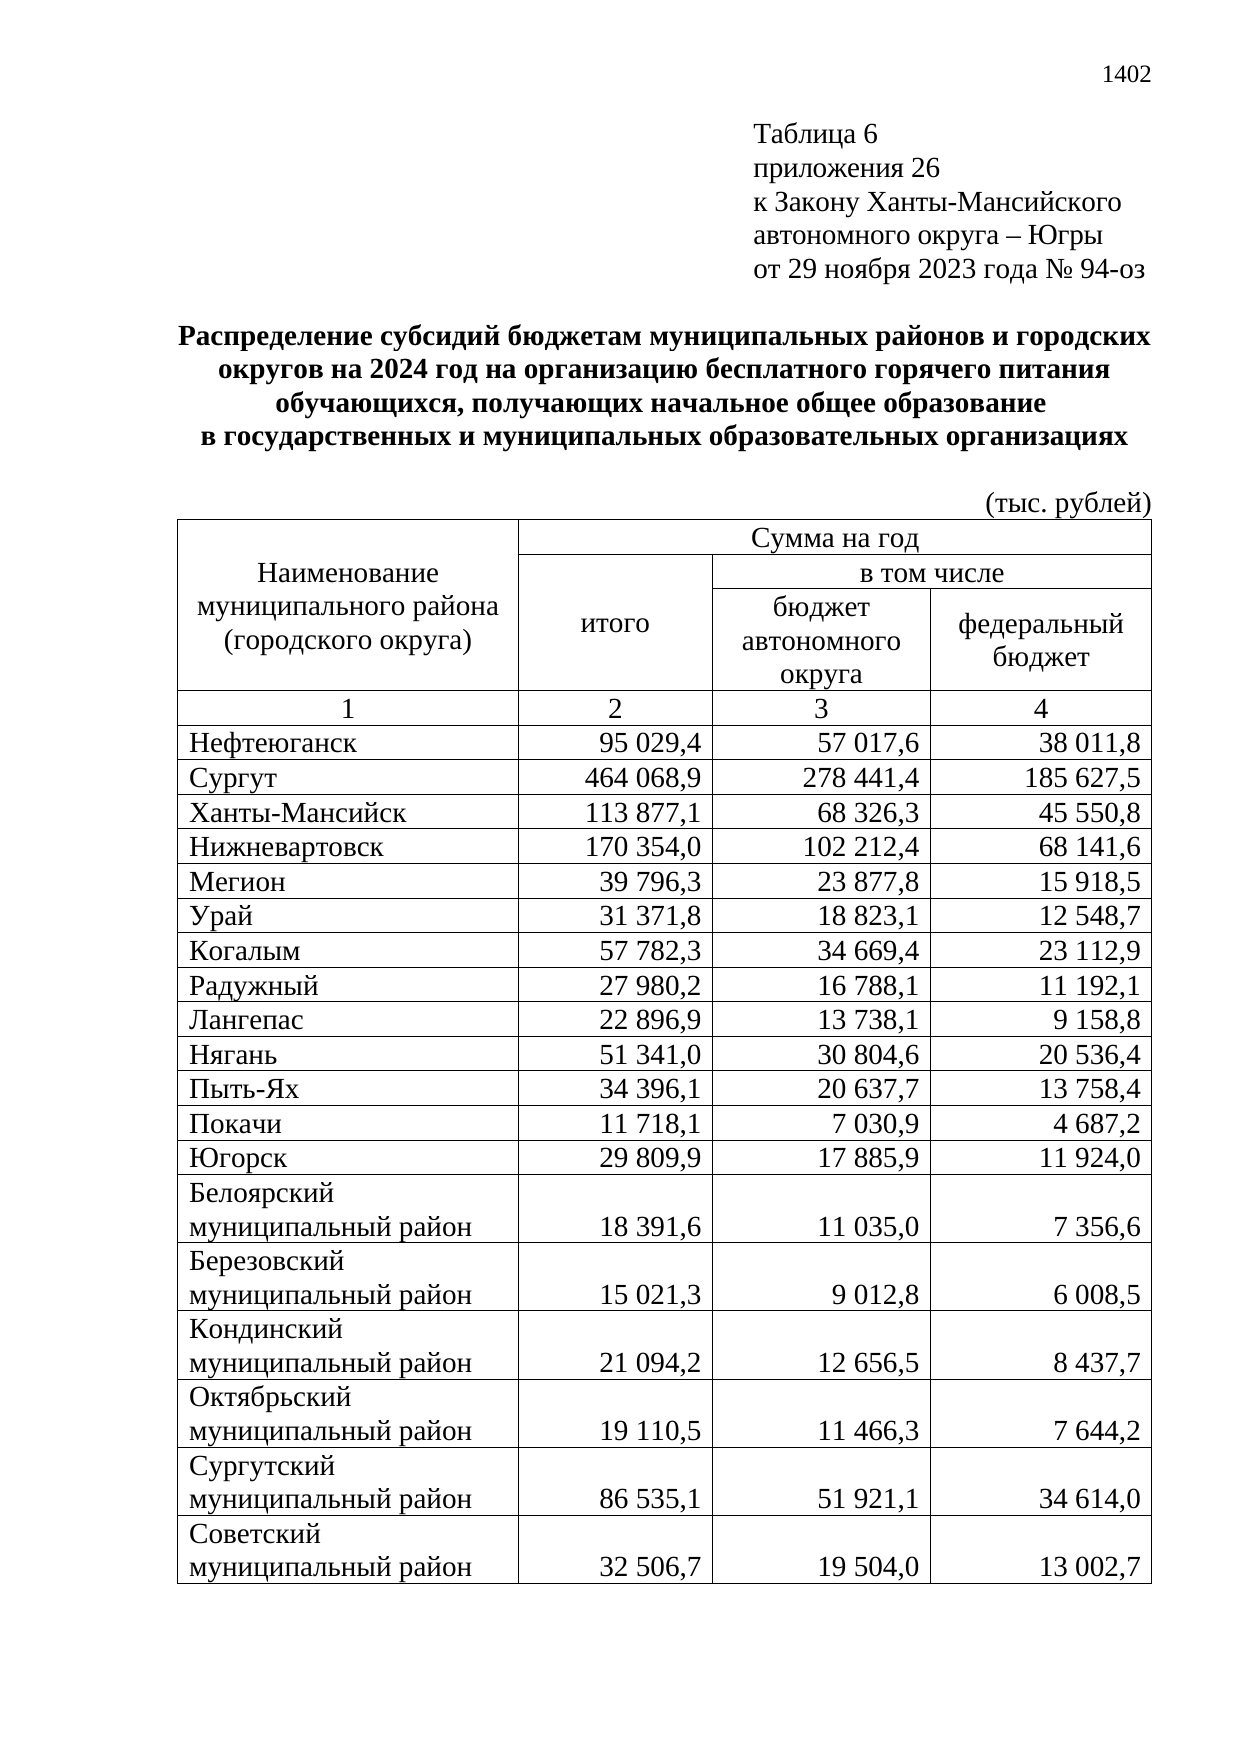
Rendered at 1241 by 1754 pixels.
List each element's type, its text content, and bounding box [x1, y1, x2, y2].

table_cell Нижневартовск [178, 829, 518, 863]
table_cell 38 011,8 [931, 726, 1151, 759]
table_cell 34 396,1 [519, 1071, 712, 1105]
table_cell 34 614,0 [931, 1448, 1151, 1515]
table_cell 278 441,4 [713, 760, 930, 794]
table_cell 12 656,5 [713, 1311, 930, 1378]
table_cell Мегион [178, 864, 518, 897]
table_cell федеральный бюджет [931, 589, 1151, 690]
table_cell 19 504,0 [713, 1516, 930, 1583]
table_cell 185 627,5 [931, 760, 1151, 794]
table_cell 18 823,1 [713, 899, 930, 932]
table_cell 8 437,7 [931, 1311, 1151, 1378]
table_cell 51 921,1 [713, 1448, 930, 1515]
table_cell бюджет автономного округа [713, 589, 930, 690]
table_cell Пыть-Ях [178, 1071, 518, 1105]
table_cell Нефтеюганск [178, 726, 518, 759]
table_cell Урай [178, 899, 518, 932]
table_cell 4 687,2 [931, 1106, 1151, 1139]
table_cell 102 212,4 [713, 829, 930, 863]
table_cell 29 809,9 [519, 1141, 712, 1174]
table_cell 15 021,3 [519, 1243, 712, 1310]
table_cell итого [519, 555, 712, 690]
table_cell Березовский муниципальный район [178, 1243, 518, 1310]
table_cell в том числе [713, 555, 1151, 588]
table_cell 68 141,6 [931, 829, 1151, 863]
table_cell 7 356,6 [931, 1175, 1151, 1242]
table_cell 68 326,3 [713, 795, 930, 828]
table_cell 13 002,7 [931, 1516, 1151, 1583]
table_cell 34 669,4 [713, 933, 930, 967]
table_cell Ханты-Мансийск [178, 795, 518, 828]
table_cell 13 758,4 [931, 1071, 1151, 1105]
table_cell 9 012,8 [713, 1243, 930, 1310]
text Таблица 6 [753, 117, 1152, 150]
table_cell 170 354,0 [519, 829, 712, 863]
table_cell 23 112,9 [931, 933, 1151, 967]
table_cell 21 094,2 [519, 1311, 712, 1378]
table_header Наименование муниципального района (городского округа) [178, 520, 518, 690]
table_cell 17 885,9 [713, 1141, 930, 1174]
table_cell 22 896,9 [519, 1002, 712, 1036]
table_header Сумма на год [519, 520, 1151, 554]
table_cell 1 [178, 691, 518, 724]
table_cell 464 068,9 [519, 760, 712, 794]
table_cell 27 980,2 [519, 968, 712, 1001]
table_cell Когалым [178, 933, 518, 967]
table_cell 11 192,1 [931, 968, 1151, 1001]
text автономного округа – Югры [753, 217, 1152, 251]
table_cell 11 924,0 [931, 1141, 1151, 1174]
table_cell 12 548,7 [931, 899, 1151, 932]
table_cell 3 [713, 691, 930, 724]
table_cell 15 918,5 [931, 864, 1151, 897]
table_cell 20 637,7 [713, 1071, 930, 1105]
text приложения 26 [753, 150, 1152, 184]
table_cell Лангепас [178, 1002, 518, 1036]
text к Закону Ханты-Мансийского [753, 184, 1152, 217]
text от 29 ноября 2023 года № 94-оз [753, 251, 1152, 284]
table_cell Кондинский муниципальный район [178, 1311, 518, 1378]
table_cell 39 796,3 [519, 864, 712, 897]
table_cell 13 738,1 [713, 1002, 930, 1036]
text (тыс. рублей) [177, 486, 1152, 519]
table_cell 2 [519, 691, 712, 724]
table_cell 32 506,7 [519, 1516, 712, 1583]
table_cell 57 017,6 [713, 726, 930, 759]
table_cell 23 877,8 [713, 864, 930, 897]
table_cell 18 391,6 [519, 1175, 712, 1242]
table_cell 45 550,8 [931, 795, 1151, 828]
table_cell Белоярский муниципальный район [178, 1175, 518, 1242]
table_cell 16 788,1 [713, 968, 930, 1001]
table_cell Советский муниципальный район [178, 1516, 518, 1583]
table_cell Сургут [178, 760, 518, 794]
table_cell Югорск [178, 1141, 518, 1174]
table_cell 20 536,4 [931, 1037, 1151, 1070]
table_cell 11 466,3 [713, 1380, 930, 1447]
table_cell Октябрьский муниципальный район [178, 1380, 518, 1447]
table_cell 113 877,1 [519, 795, 712, 828]
table_cell 9 158,8 [931, 1002, 1151, 1036]
table_cell Сургутский муниципальный район [178, 1448, 518, 1515]
table_cell 4 [931, 691, 1151, 724]
table_cell Радужный [178, 968, 518, 1001]
table_cell 7 030,9 [713, 1106, 930, 1139]
table_cell 95 029,4 [519, 726, 712, 759]
table_cell 11 718,1 [519, 1106, 712, 1139]
table_cell 11 035,0 [713, 1175, 930, 1242]
table_cell Покачи [178, 1106, 518, 1139]
table_cell 57 782,3 [519, 933, 712, 967]
table_cell 6 008,5 [931, 1243, 1151, 1310]
table_cell Нягань [178, 1037, 518, 1070]
table_cell 86 535,1 [519, 1448, 712, 1515]
table_cell 7 644,2 [931, 1380, 1151, 1447]
text Распределение субсидий бюджетам муниципальных районов и городских округов на 2024 год на организацию бесплатного горячего питания обучающихся, получающих начальное общее образование в государственных и муниципальных образовательных организациях [177, 318, 1152, 452]
table_cell 51 341,0 [519, 1037, 712, 1070]
table_cell 31 371,8 [519, 899, 712, 932]
table_cell 19 110,5 [519, 1380, 712, 1447]
table_cell 30 804,6 [713, 1037, 930, 1070]
